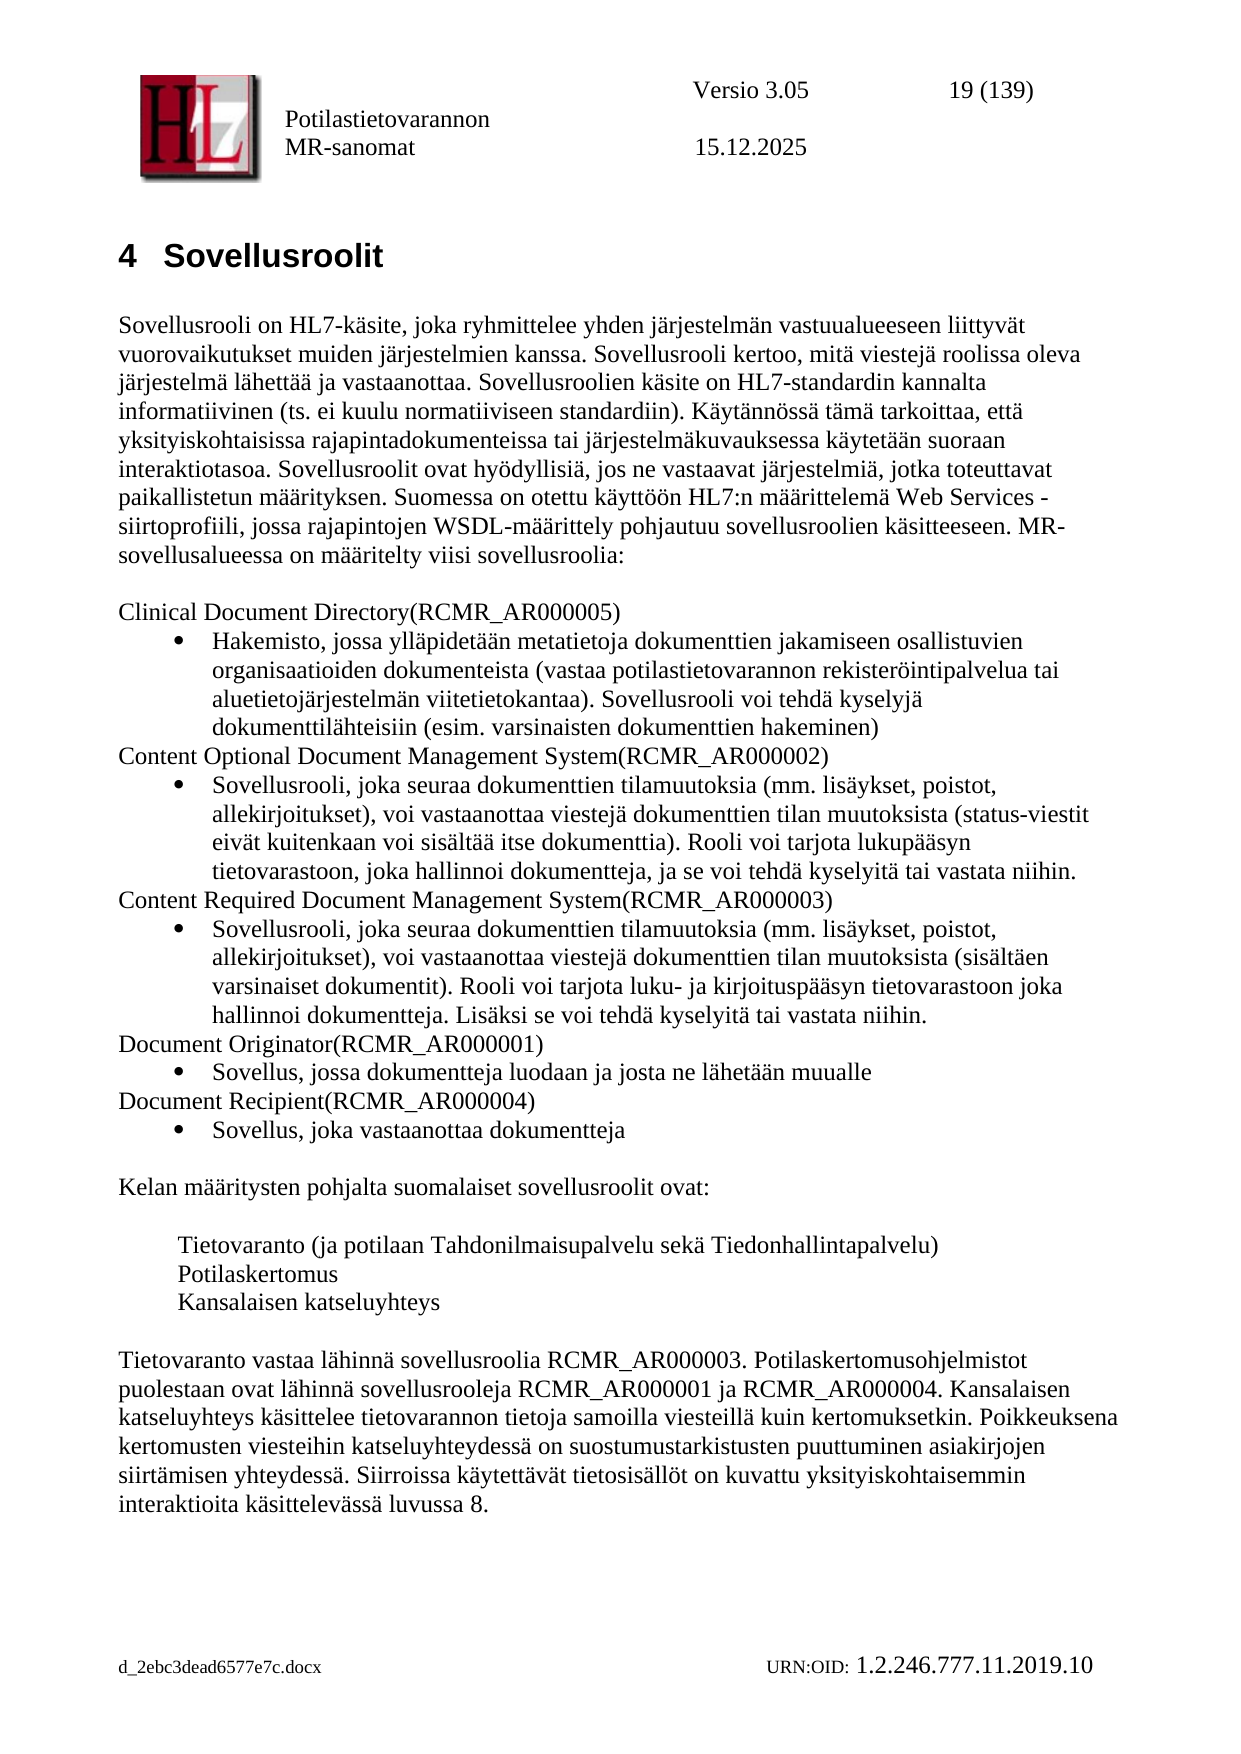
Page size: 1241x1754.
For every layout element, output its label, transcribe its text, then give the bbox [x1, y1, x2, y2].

text Sovellusrooli on HL7-käsite, joka ryhmittelee yhden järjestelmän vastuualueeseen liittyvät vuorovaikutukset muiden järjestelmien kanssa. Sovellusrooli kertoo, mitä viestejä roolissa oleva järjestelmä lähettää ja vastaanottaa. Sovellusroolien käsite on HL7-standardin kannalta informatiivinen (ts. ei kuulu normatiiviseen standardiin). Käytännössä tämä tarkoittaa, että yksityiskohtaisissa rajapintadokumenteissa tai järjestelmäkuvauksessa käytetään suoraan interaktiotasoa. Sovellusroolit ovat hyödyllisiä, jos ne vastaavat järjestelmiä, jotka toteuttavat paikallistetun määrityksen. Suomessa on otettu käyttöön HL7:n määrittelemä Web Services -siirtoprofiili, jossa rajapintojen WSDL-määrittely pohjautuu sovellusroolien käsitteeseen. MR-sovellusalueessa on määritelty viisi sovellusroolia: [118, 310, 1122, 569]
picture [140, 75, 263, 183]
text Clinical Document Directory(RCMR_AR000005) [118, 597, 1122, 626]
text Kelan määritysten pohjalta suomalaiset sovellusroolit ovat: [118, 1172, 1122, 1201]
text Potilaskertomus [118, 1259, 1122, 1287]
text Document Originator(RCMR_AR000001) [118, 1029, 1122, 1057]
text Content Required Document Management System(RCMR_AR000003) [118, 885, 1122, 914]
list Sovellus, joka vastaanottaa dokumentteja [174, 1115, 1122, 1144]
text Document Recipient(RCMR_AR000004) [118, 1086, 1122, 1115]
text Kansalaisen katseluyhteys [118, 1287, 1122, 1316]
subtitle Sovellusroolit [118, 237, 1122, 275]
text Content Optional Document Management System(RCMR_AR000002) [118, 741, 1122, 770]
list Hakemisto, jossa ylläpidetään metatietoja dokumenttien jakamiseen osallistuvien organisaatioiden dokumenteista (vastaa potilastietovarannon rekisteröintipalvelua tai aluetietojärjestelmän viitetietokantaa). Sovellusrooli voi tehdä kyselyjä dokumenttilähteisiin (esim. varsinaisten dokumenttien hakeminen) [174, 626, 1122, 741]
list Sovellus, jossa dokumentteja luodaan ja josta ne lähetään muualle [174, 1057, 1122, 1086]
list Sovellusrooli, joka seuraa dokumenttien tilamuutoksia (mm. lisäykset, poistot, allekirjoitukset), voi vastaanottaa viestejä dokumenttien tilan muutoksista (sisältäen varsinaiset dokumentit). Rooli voi tarjota luku- ja kirjoituspääsyn tietovarastoon joka hallinnoi dokumentteja. Lisäksi se voi tehdä kyselyitä tai vastata niihin. [174, 914, 1122, 1029]
text Tietovaranto vastaa lähinnä sovellusroolia RCMR_AR000003. Potilaskertomusohjelmistot puolestaan ovat lähinnä sovellusrooleja RCMR_AR000001 ja RCMR_AR000004. Kansalaisen katseluyhteys käsittelee tietovarannon tietoja samoilla viesteillä kuin kertomuksetkin. Poikkeuksena kertomusten viesteihin katseluyhteydessä on suostumustarkistusten puuttuminen asiakirjojen siirtämisen yhteydessä. Siirroissa käytettävät tietosisällöt on kuvattu yksityiskohtaisemmin interaktioita käsittelevässä luvussa 8. [118, 1345, 1122, 1517]
text Tietovaranto (ja potilaan Tahdonilmaisupalvelu sekä Tiedonhallintapalvelu) [118, 1230, 1122, 1259]
list Sovellusrooli, joka seuraa dokumenttien tilamuutoksia (mm. lisäykset, poistot, allekirjoitukset), voi vastaanottaa viestejä dokumenttien tilan muutoksista (status-viestit eivät kuitenkaan voi sisältää itse dokumenttia). Rooli voi tarjota lukupääsyn tietovarastoon, joka hallinnoi dokumentteja, ja se voi tehdä kyselyitä tai vastata niihin. [174, 770, 1122, 885]
